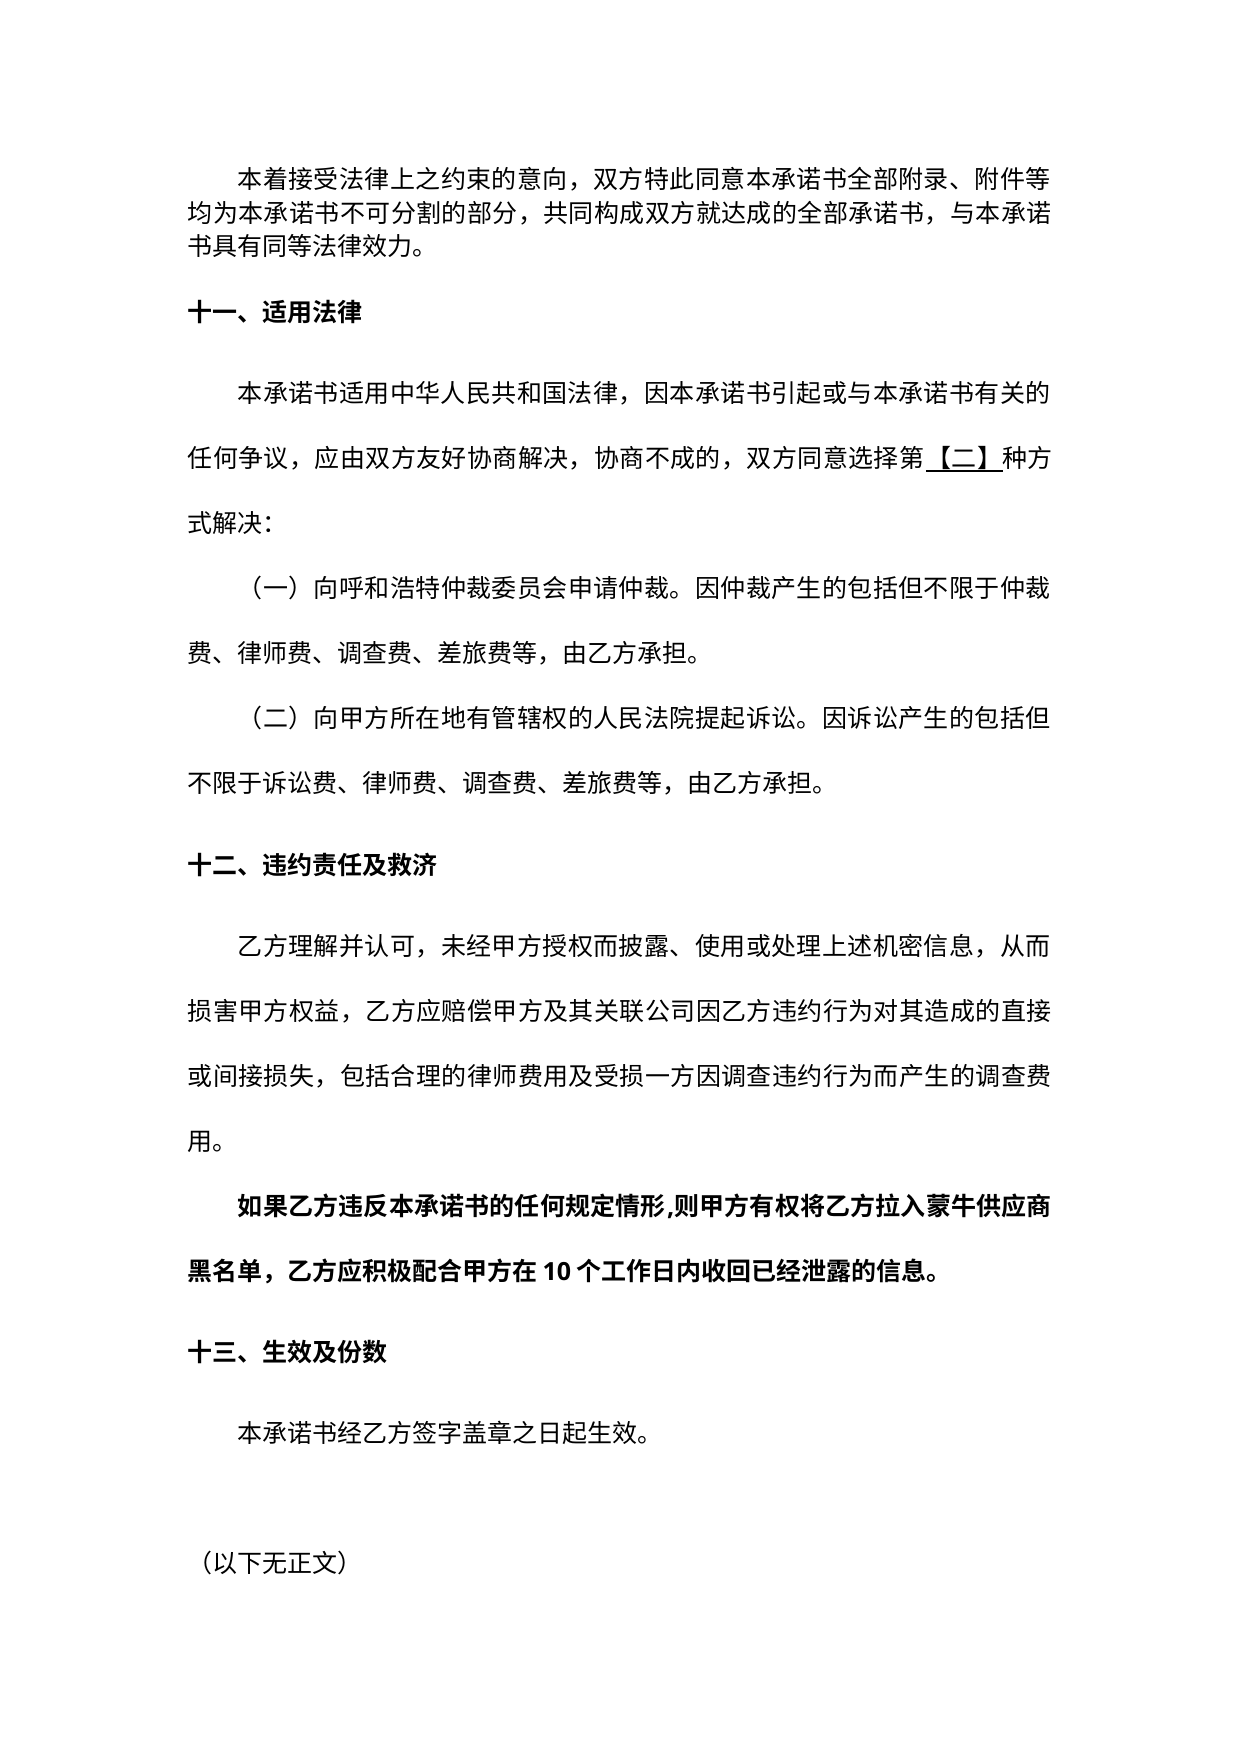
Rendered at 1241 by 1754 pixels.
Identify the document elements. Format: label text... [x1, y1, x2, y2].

text 本着接受法律上之约束的意向，双方特此同意本承诺书全部附录、附件等均为本承诺书不可分割的部分，共同构成双方就达成的全部承诺书，与本承诺书具有同等法律效力。 [187, 162, 1053, 262]
text （一）向呼和浩特仲裁委员会申请仲裁。因仲裁产生的包括但不限于仲裁费、律师费、调查费、差旅费等，由乙方承担。 [187, 554, 1053, 684]
text （以下无正文） [187, 1546, 1053, 1579]
text 本承诺书经乙方签字盖章之日起生效。 [187, 1399, 1053, 1464]
text 本承诺书适用中华人民共和国法律，因本承诺书引起或与本承诺书有关的任何争议，应由双方友好协商解决，协商不成的，双方同意选择第【二】种方式解决： [187, 359, 1053, 554]
text 十三、生效及份数 [187, 1318, 1053, 1383]
text 乙方理解并认可，未经甲方授权而披露、使用或处理上述机密信息，从而损害甲方权益，乙方应赔偿甲方及其关联公司因乙方违约行为对其造成的直接或间接损失，包括合理的律师费用及受损一方因调查违约行为而产生的调查费用。 [187, 912, 1053, 1172]
text 如果乙方违反本承诺书的任何规定情形,则甲方有权将乙方拉入蒙牛供应商黑名单，乙方应积极配合甲方在10个工作日内收回已经泄露的信息。 [187, 1172, 1053, 1302]
text 十一、适用法律 [187, 278, 1053, 343]
text （二）向甲方所在地有管辖权的人民法院提起诉讼。因诉讼产生的包括但不限于诉讼费、律师费、调查费、差旅费等，由乙方承担。 [187, 684, 1053, 814]
text 十二、违约责任及救济 [187, 831, 1053, 896]
